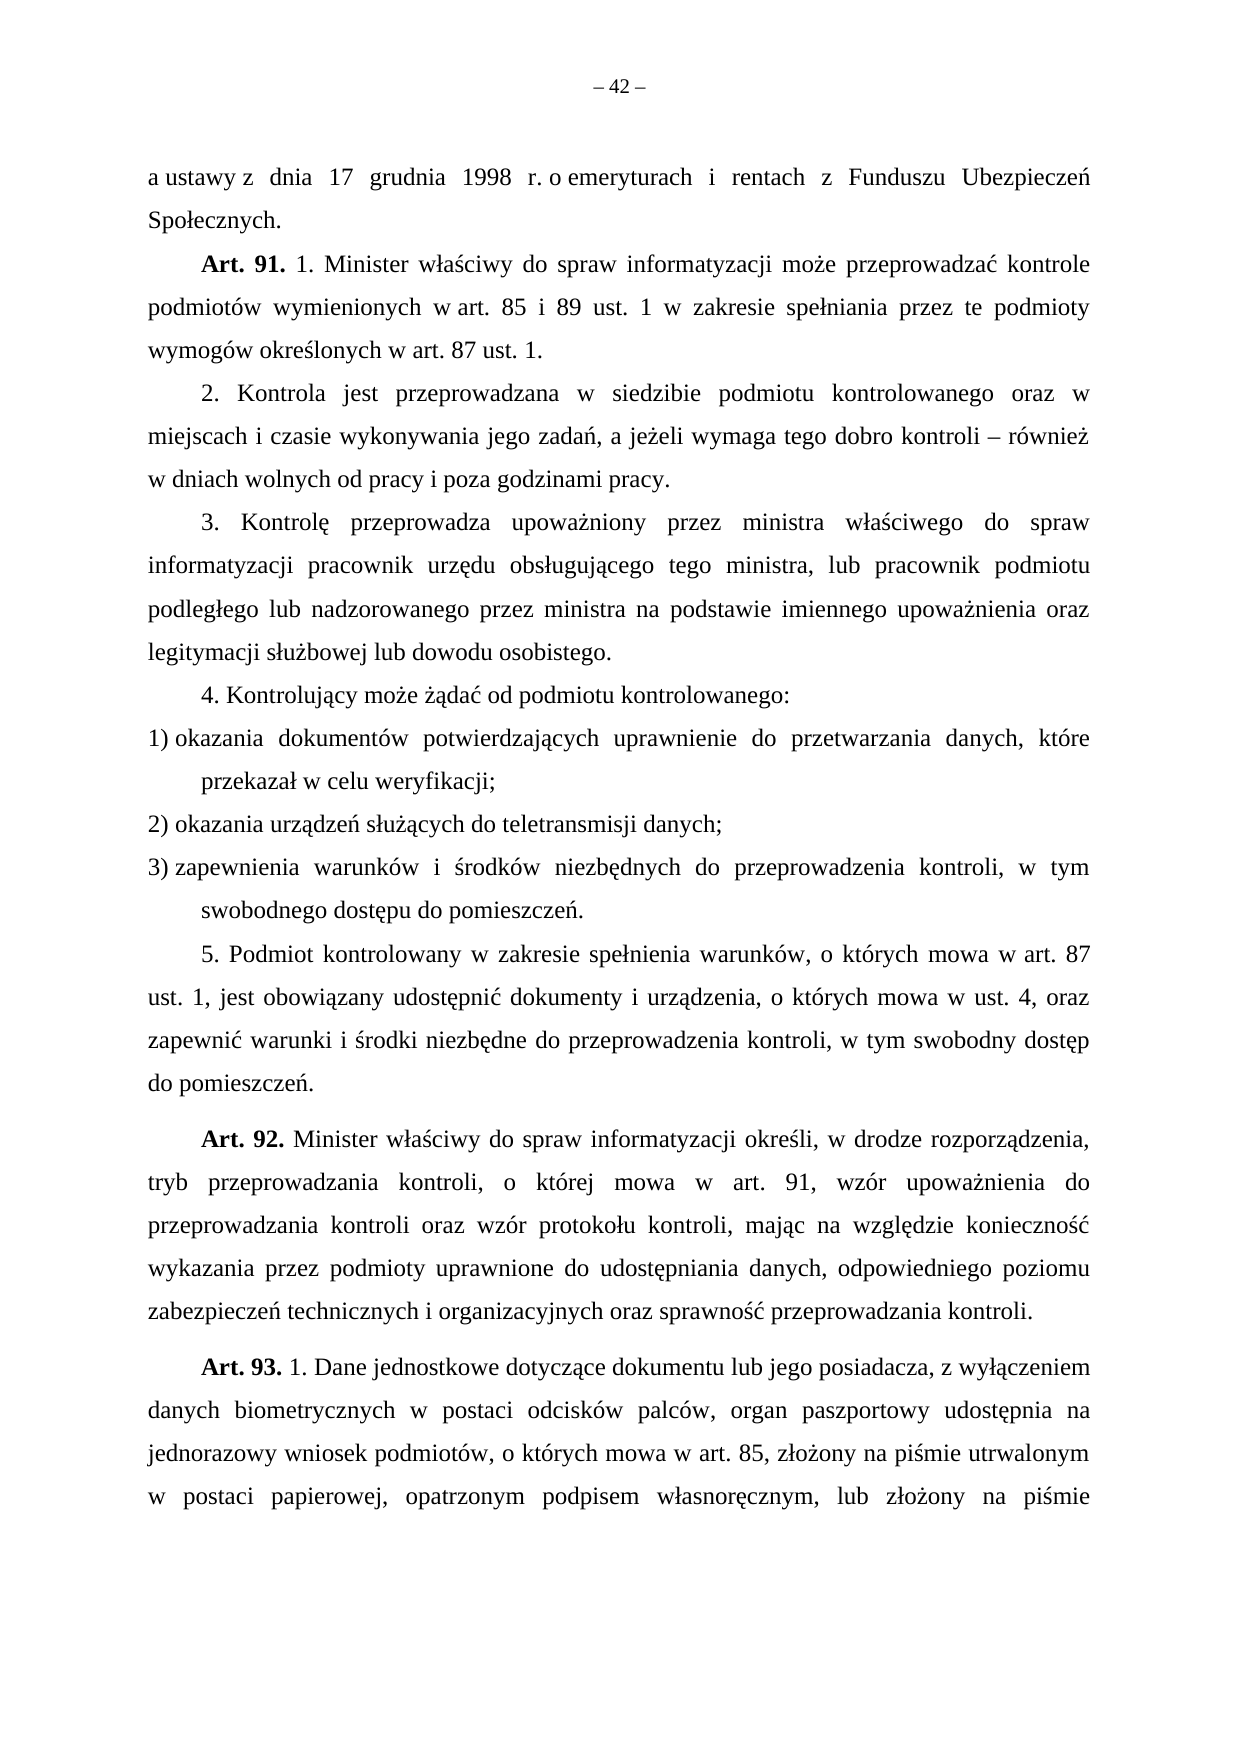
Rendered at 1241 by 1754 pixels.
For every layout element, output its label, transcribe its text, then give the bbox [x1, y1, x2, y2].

text 3. Kontrolę przeprowadza upoważniony przez ministra właściwego do spraw informatyzacji pracownik urzędu obsługującego tego ministra, lub pracownik podmiotu podległego lub nadzorowanego przez ministra na podstawie imiennego upoważnienia oraz legitymacji służbowej lub dowodu osobistego. [148, 507, 1091, 666]
text 5. Podmiot kontrolowany w zakresie spełnienia warunków, o których mowa w art. 87 ust. 1, jest obowiązany udostępnić dokumenty i urządzenia, o których mowa w ust. 4, oraz zapewnić warunki i środki niezbędne do przeprowadzenia kontroli, w tym swobodny dostęp do pomieszczeń. [148, 939, 1091, 1097]
text 3) zapewnienia warunków i środków niezbędnych do przeprowadzenia kontroli, w tym swobodnego dostępu do pomieszczeń. [148, 852, 1091, 924]
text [148, 162, 1091, 234]
text 2) okazania urządzeń służących do teletransmisji danych; [148, 809, 1091, 838]
text 1) okazania dokumentów potwierdzających uprawnienie do przetwarzania danych, które przekazał w celu weryfikacji; [148, 723, 1091, 795]
text Art. 91. 1. Minister właściwy do spraw informatyzacji może przeprowadzać kontrole podmiotów wymienionych w art. 85 i 89 ust. 1 w zakresie spełniania przez te podmioty wymogów określonych w art. 87 ust. 1. [148, 249, 1091, 364]
text 2. Kontrola jest przeprowadzana w siedzibie podmiotu kontrolowanego oraz w miejscach i czasie wykonywania jego zadań, a jeżeli wymaga tego dobro kontroli – również w dniach wolnych od pracy i poza godzinami pracy. [148, 378, 1091, 493]
text 4. Kontrolujący może żądać od podmiotu kontrolowanego: [148, 680, 1091, 709]
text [148, 1352, 1091, 1510]
text Art. 92. Minister właściwy do spraw informatyzacji określi, w drodze rozporządzenia, tryb przeprowadzania kontroli, o której mowa w art. 91, wzór upoważnienia do przeprowadzania kontroli oraz wzór protokołu kontroli, mając na względzie konieczność wykazania przez podmioty uprawnione do udostępniania danych, odpowiedniego poziomu zabezpieczeń technicznych i organizacyjnych oraz sprawność przeprowadzania kontroli. [148, 1124, 1091, 1325]
